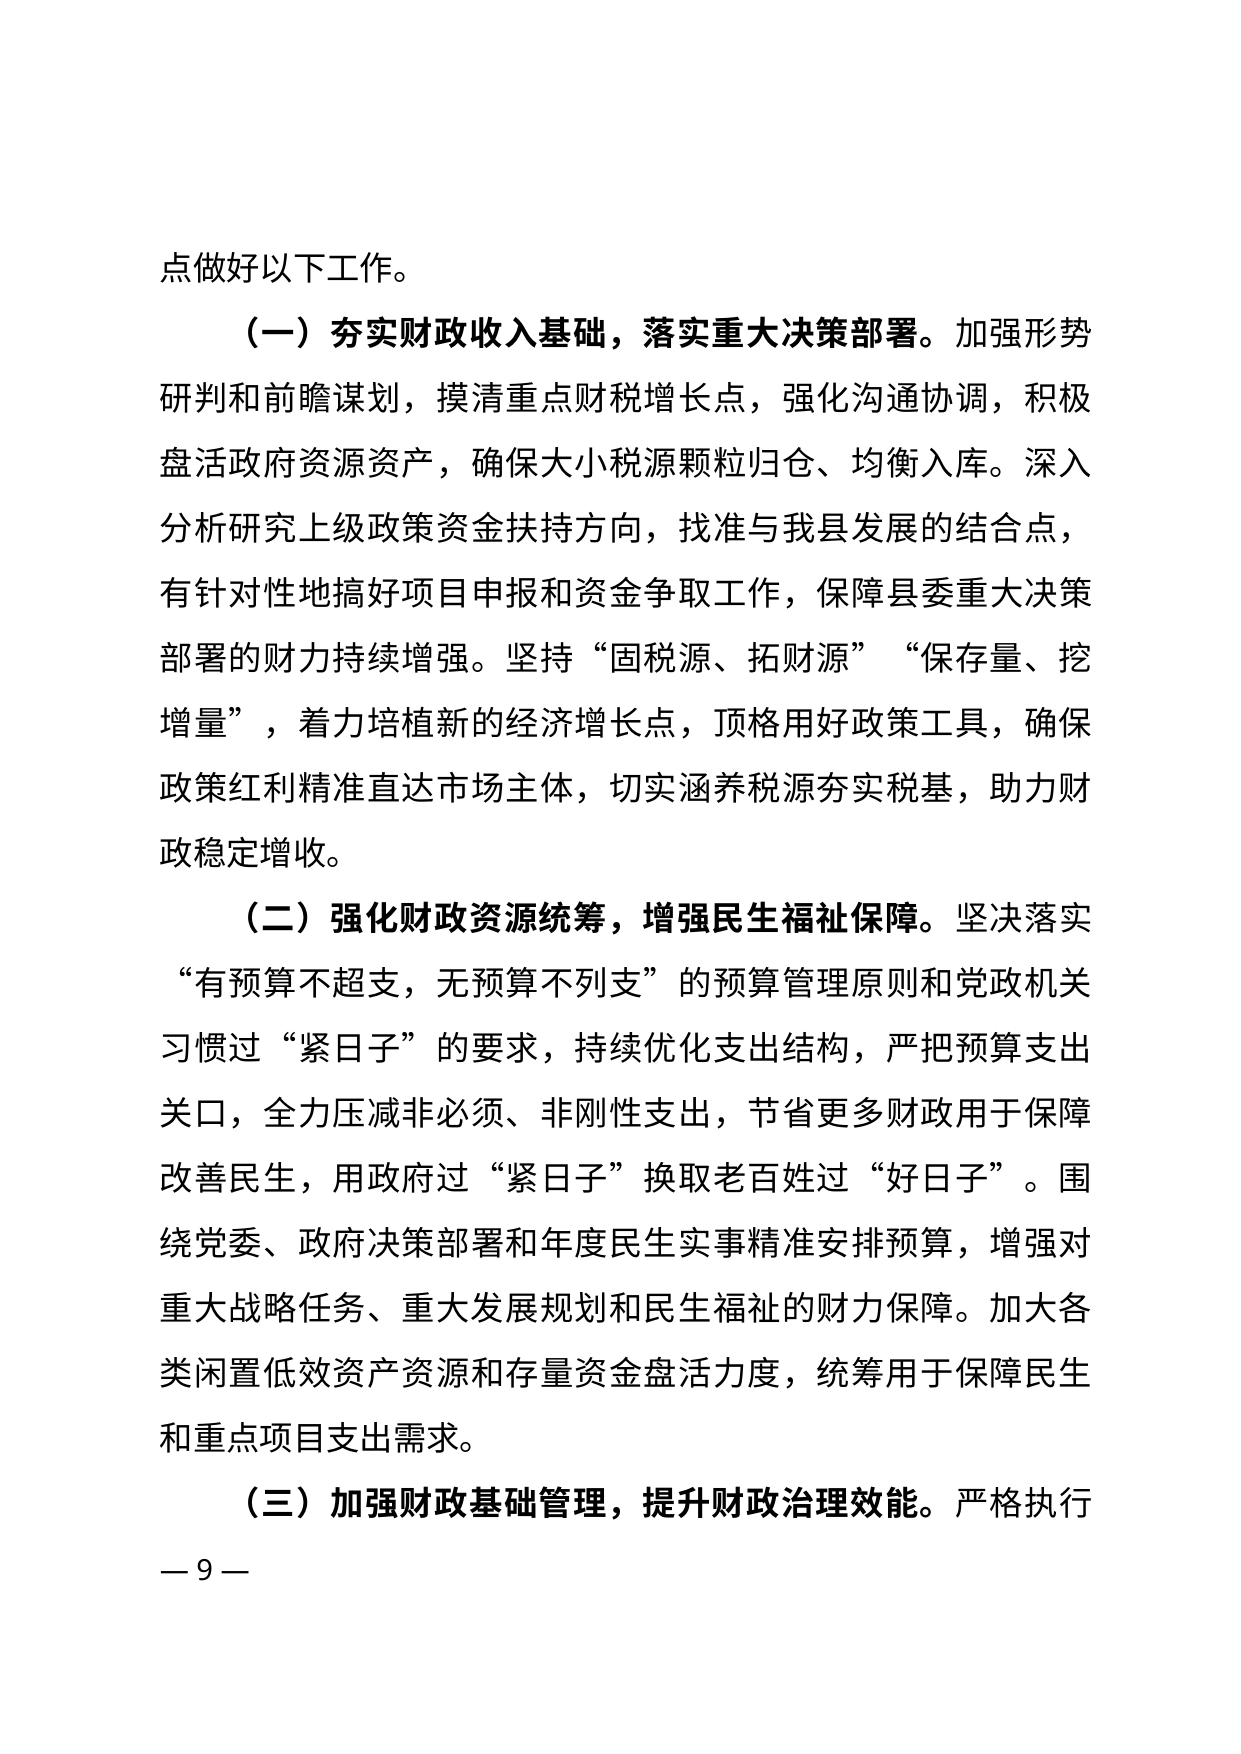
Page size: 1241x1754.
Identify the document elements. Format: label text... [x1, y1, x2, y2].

text （二）强化财政资源统筹，增强民生福祉保障。坚决落实“有预算不超支，无预算不列支”的预算管理原则和党政机关习惯过“紧日子”的要求，持续优化支出结构，严把预算支出关口，全力压减非必须、非刚性支出，节省更多财政用于保障改善民生，用政府过“紧日子”换取老百姓过“好日子”。围绕党委、政府决策部署和年度民生实事精准安排预算，增强对重大战略任务、重大发展规划和民生福祉的财力保障。加大各类闲置低效资产资源和存量资金盘活力度，统筹用于保障民生和重点项目支出需求。 [159, 883, 1093, 1468]
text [159, 1468, 1093, 1533]
text （一）夯实财政收入基础，落实重大决策部署。加强形势研判和前瞻谋划，摸清重点财税增长点，强化沟通协调，积极盘活政府资源资产，确保大小税源颗粒归仓、均衡入库。深入分析研究上级政策资金扶持方向，找准与我县发展的结合点，有针对性地搞好项目申报和资金争取工作，保障县委重大决策部署的财力持续增强。坚持“固税源、拓财源”“保存量、挖增量”，着力培植新的经济增长点，顶格用好政策工具，确保政策红利精准直达市场主体，切实涵养税源夯实税基，助力财政稳定增收。 [159, 298, 1093, 883]
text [159, 233, 1093, 298]
